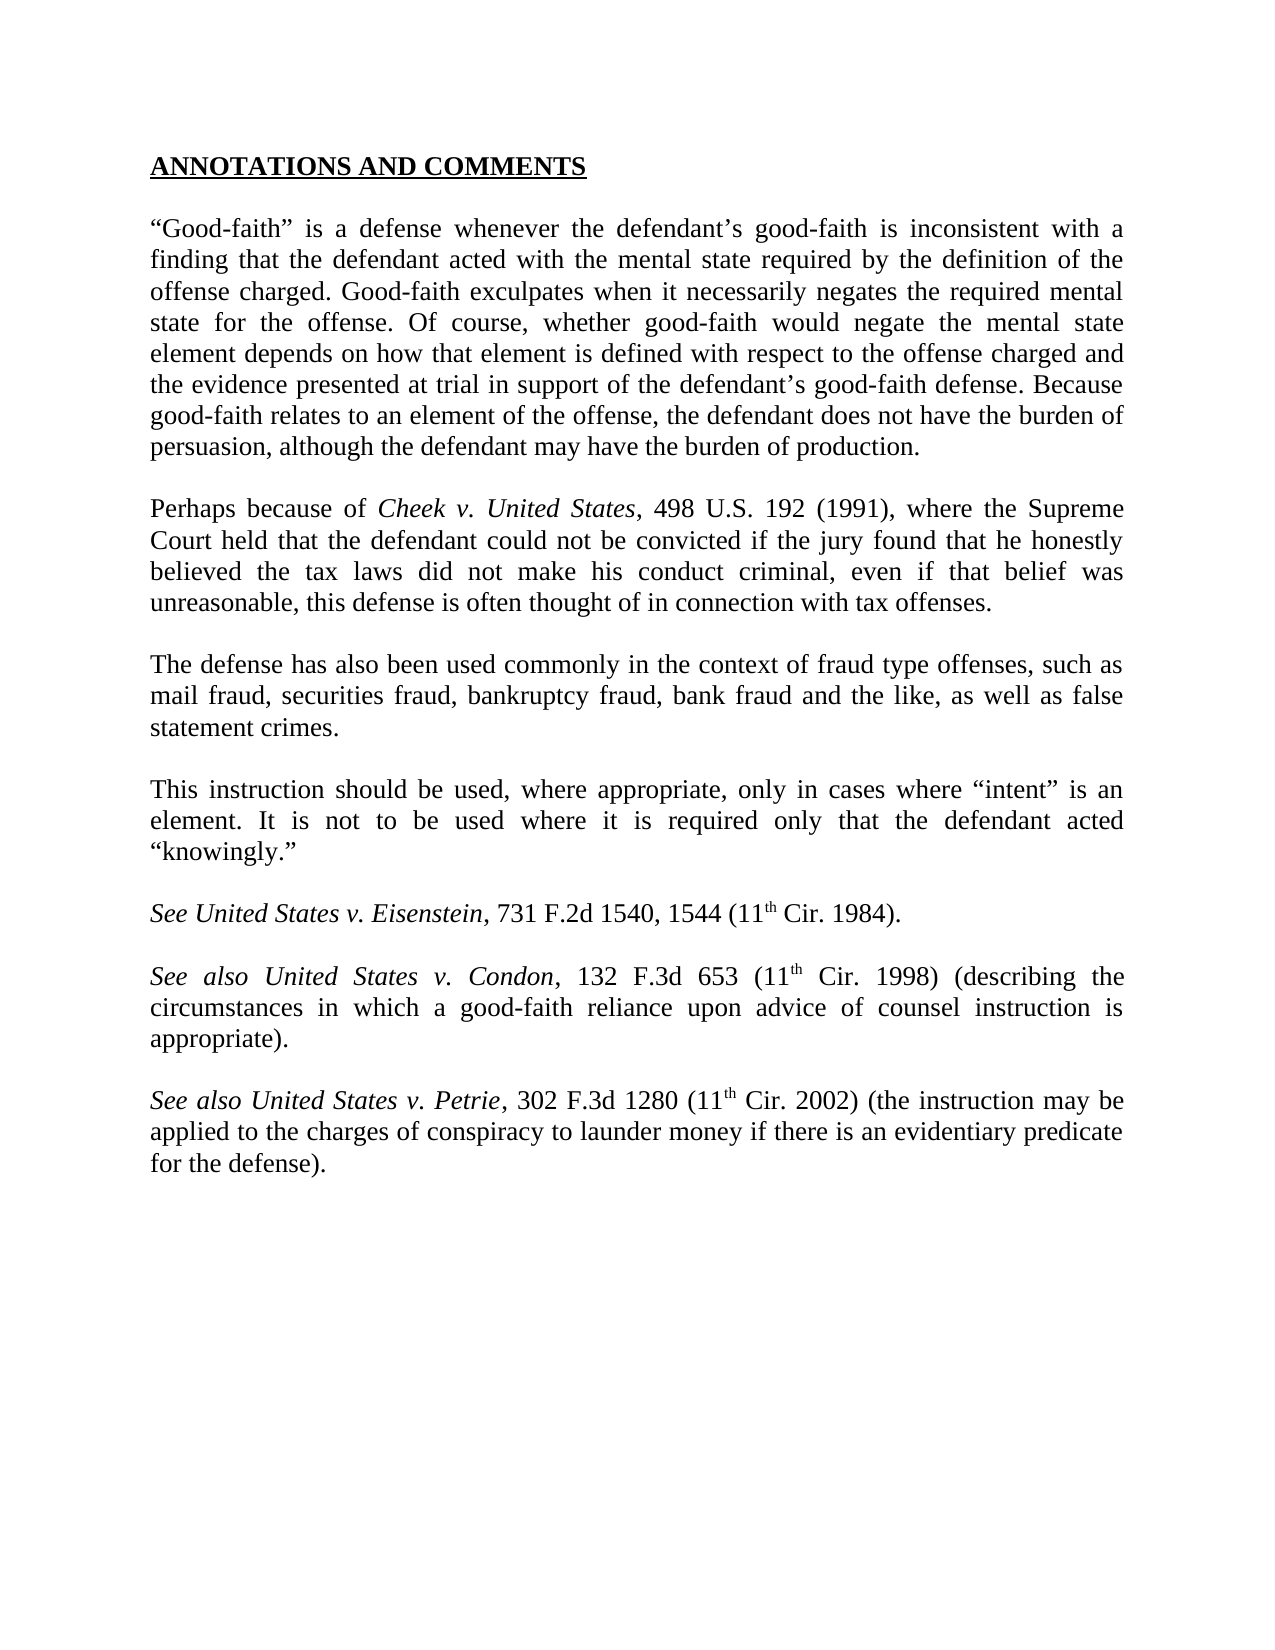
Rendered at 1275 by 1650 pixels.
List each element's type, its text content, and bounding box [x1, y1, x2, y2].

text This instruction should be used, where appropriate, only in cases where “intent” is an element. It is not to be used where it is required only that the defendant acted “knowingly.” [150, 773, 1125, 866]
text Perhaps because of Cheek v. United States, 498 U.S. 192 (1991), where the Supreme Court held that the defendant could not be convicted if the jury found that he honestly believed the tax laws did not make his conduct criminal, even if that belief was unreasonable, this defense is often thought of in connection with tax offenses. [150, 493, 1125, 617]
text ANNOTATIONS AND COMMENTS [150, 150, 1125, 181]
text See United States v. Eisenstein, 731 F.2d 1540, 1544 (11th Cir. 1984). [150, 897, 1125, 929]
text The defense has also been used commonly in the context of fraud type offenses, such as mail fraud, securities fraud, bankruptcy fraud, bank fraud and the like, as well as false statement crimes. [150, 648, 1125, 742]
text “Good-faith” is a defense whenever the defendant’s good-faith is inconsistent with a finding that the defendant acted with the mental state required by the definition of the offense charged. Good-faith exculpates when it necessarily negates the required mental state for the offense. Of course, whether good-faith would negate the mental state element depends on how that element is defined with respect to the offense charged and the evidence presented at trial in support of the defendant’s good-faith defense. Because good-faith relates to an element of the offense, the defendant does not have the burden of persuasion, although the defendant may have the burden of production. [150, 212, 1125, 461]
text See also United States v. Condon, 132 F.3d 653 (11th Cir. 1998) (describing the circumstances in which a good-faith reliance upon advice of counsel instruction is appropriate). [150, 960, 1125, 1053]
text See also United States v. Petrie, 302 F.3d 1280 (11th Cir. 2002) (the instruction may be applied to the charges of conspiracy to launder money if there is an evidentiary predicate for the defense). [150, 1084, 1125, 1178]
